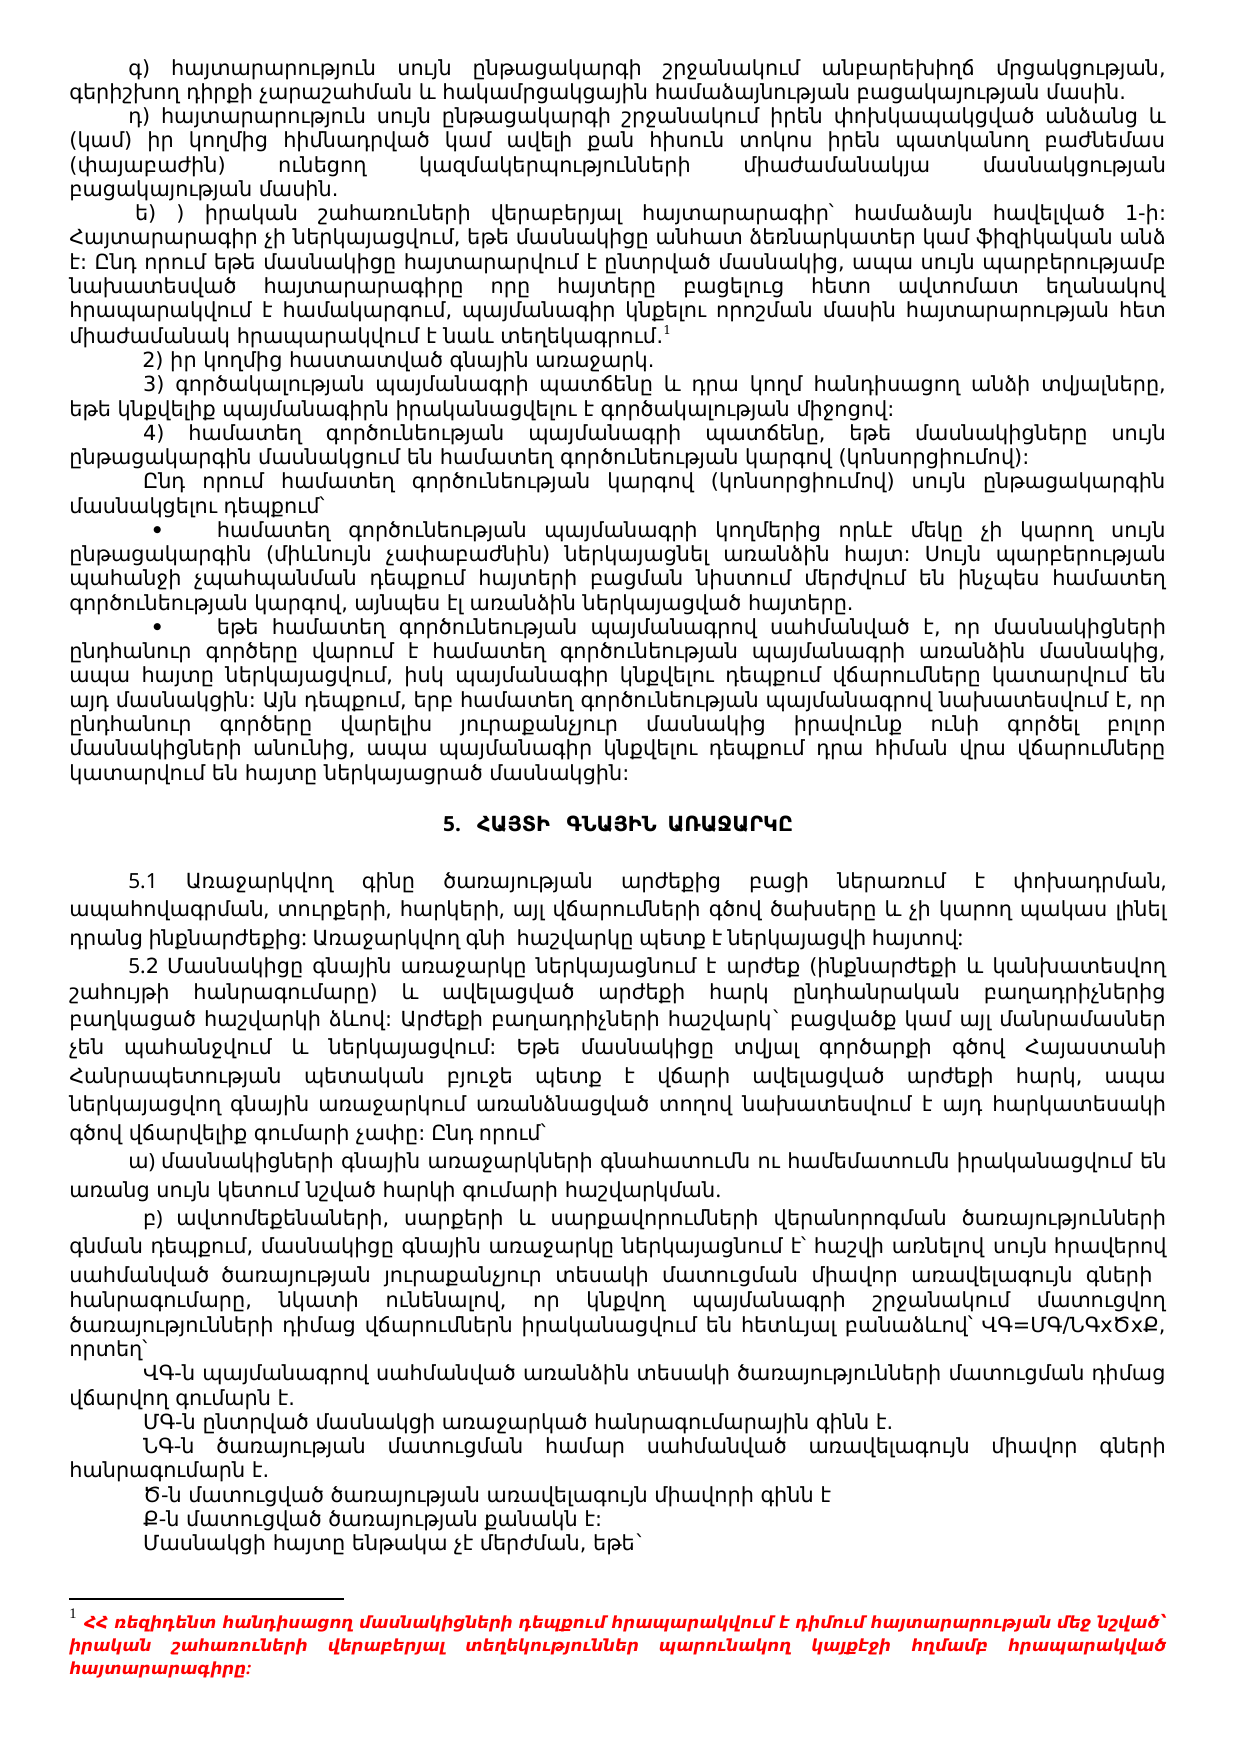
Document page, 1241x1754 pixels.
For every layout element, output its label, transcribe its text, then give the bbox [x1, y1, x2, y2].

text 5. ՀԱՅՏԻ ԳՆԱՅԻՆ ԱՌԱՋԱՐԿԸ [69, 809, 1167, 838]
text դ) հայտարարություն սույն ընթացակարգի շրջանակում իրեն փոխկապակցված անձանց և (կամ) իր կողմից հիմնադրված կամ ավելի քան հիսուն տոկոս իրեն պատկանող բաժնեմաս (փայաբաժին) ունեցող կազմակերպությունների միաժամանակյա մասնակցության բացակայության մասին. [69, 104, 1167, 201]
text 5.2 Մասնակիցը գնային առաջարկը ներկայացնում է արժեք (ինքնարժեքի և կանխատեսվող շահույթի հանրագումարը) և ավելացված արժեքի հարկ ընդհանրական բաղադրիչներից բաղկացած հաշվարկի ձևով: Արժեքի բաղադրիչների հաշվարկ` բացվածք կամ այլ մանրամասներ չեն պահանջվում և ներկայացվում: Եթե մասնակիցը տվյալ գործարքի գծով Հայաստանի Հանրապետության պետական բյուջե պետք է վճարի ավելացված արժեքի հարկ, ապա ներկայացվող գնային առաջարկում առանձնացված տողով նախատեսվում է այդ հարկատեսակի գծով վճարվելիք գումարի չափը: Ընդ որում՝ [69, 951, 1167, 1146]
text ՆԳ-ն ծառայության մատուցման համար սահմանված առավելագույն միավոր գների հանրագումարն է. [69, 1434, 1167, 1483]
text բ) ավտոմեքենաների, սարքերի և սարքավորումների վերանորոգման ծառայությունների գնման դեպքում, մասնակիցը գնային առաջարկը ներկայացնում է՝ հաշվի առնելով սույն հրավերով սահմանված ծառայության յուրաքանչյուր տեսակի մատուցման միավոր առավելագույն գների հանրագումարը, նկատի ունենալով, որ կնքվող պայմանագրի շրջանակում մատուցվող ծառայությունների դիմաց վճարումներն իրականացվում են հետևյալ բանաձևով՝ ՎԳ=ՄԳ/ՆԳxԾxՔ, որտեղ՝ [69, 1203, 1167, 1361]
text 5.1 Առաջարկվող գինը ծառայության արժեքից բացի ներառում է փոխադրման, ապահովագրման, տուրքերի, հարկերի, այլ վճարումների գծով ծախսերը և չի կարող պակաս լինել դրանց ինքնարժեքից: Առաջարկվող գնի հաշվարկը պետք է ներկայացվի հայտով: [69, 866, 1167, 951]
text Ընդ որում համատեղ գործունեության կարգով (կոնսորցիումով) սույն ընթացակարգին մասնակցելու դեպքում՝ [69, 469, 1167, 518]
text ե) ) իրական շահառուների վերաբերյալ հայտարարագիր՝ համաձայն հավելված 1-ի: Հայտարարագիր չի ներկայացվում, եթե մասնակիցը անհատ ձեռնարկատեր կամ ֆիզիկական անձ է: Ընդ որում եթե մասնակիցը հայտարարվում է ընտրված մասնակից, ապա սույն պարբերությամբ նախատեսված հայտարարագիրը որը հայտերը բացելուց հետո ավտոմատ եղանակով հրապարակվում է համակարգում, պայմանագիր կնքելու որոշման մասին հայտարարության հետ միաժամանակ հրապարակվում է նաև տեղեկագրում․ [69, 201, 1167, 348]
list համատեղ գործունեության պայմանագրի կողմերից որևէ մեկը չի կարող սույն ընթացակարգին (միևնույն չափաբաժնին) ներկայացնել առանձին հայտ: Սույն պարբերության պահանջի չպահպանման դեպքում հայտերի բացման նիստում մերժվում են ինչպես համատեղ գործունեության կարգով, այնպես էլ առանձին ներկայացված հայտերը. [69, 518, 1167, 615]
text գ) հայտարարություն սույն ընթացակարգի շրջանակում անբարեխիղճ մրցակցության, գերիշխող դիրքի չարաշահման և հակամրցակցային համաձայնության բացակայության մասին. [69, 56, 1167, 104]
list եթե համատեղ գործունեության պայմանագրով սահմանված է, որ մասնակիցների ընդհանուր գործերը վարում է համատեղ գործունեության պայմանագրի առանձին մասնակից, ապա հայտը ներկայացվում, իսկ պայմանագիր կնքվելու դեպքում վճարումները կատարվում են այդ մասնակցին: Այն դեպքում, երբ համատեղ գործունեության պայմանագրով նախատեսվում է, որ ընդհանուր գործերը վարելիս յուրաքանչյուր մասնակից իրավունք ունի գործել բոլոր մասնակիցների անունից, ապա պայմանագիր կնքվելու դեպքում դրա հիման վրա վճարումները կատարվում են հայտը ներկայացրած մասնակցին: [69, 615, 1167, 785]
text Ք-ն մատուցված ծառայության քանակն է: [69, 1507, 1167, 1531]
text 3) գործակալության պայմանագրի պատճենը և դրա կողմ հանդիսացող անձի տվյալները, եթե կնքվելիք պայմանագիրն իրականացվելու է գործակալության միջոցով: [69, 372, 1167, 421]
text Ծ-ն մատուցված ծառայության առավելագույն միավորի գինն է [69, 1483, 1167, 1507]
text ա) մասնակիցների գնային առաջարկների գնահատումն ու համեմատումն իրականացվում են առանց սույն կետում նշված հարկի գումարի հաշվարկման. [69, 1146, 1167, 1203]
text 2) իր կողմից հաստատված գնային առաջարկ. [69, 348, 1167, 372]
text Մասնակցի հայտը ենթակա չէ մերժման, եթե` [69, 1531, 1167, 1555]
text 4) համատեղ գործունեության պայմանագրի պատճենը, եթե մասնակիցները սույն ընթացակարգին մասնակցում են համատեղ գործունեության կարգով (կոնսորցիումով): [69, 421, 1167, 469]
text ՎԳ-ն պայմանագրով սահմանված առանձին տեսակի ծառայությունների մատուցման դիմաց վճարվող գումարն է. [69, 1361, 1167, 1410]
text ՄԳ-ն ընտրված մասնակցի առաջարկած հանրագումարային գինն է. [69, 1410, 1167, 1434]
